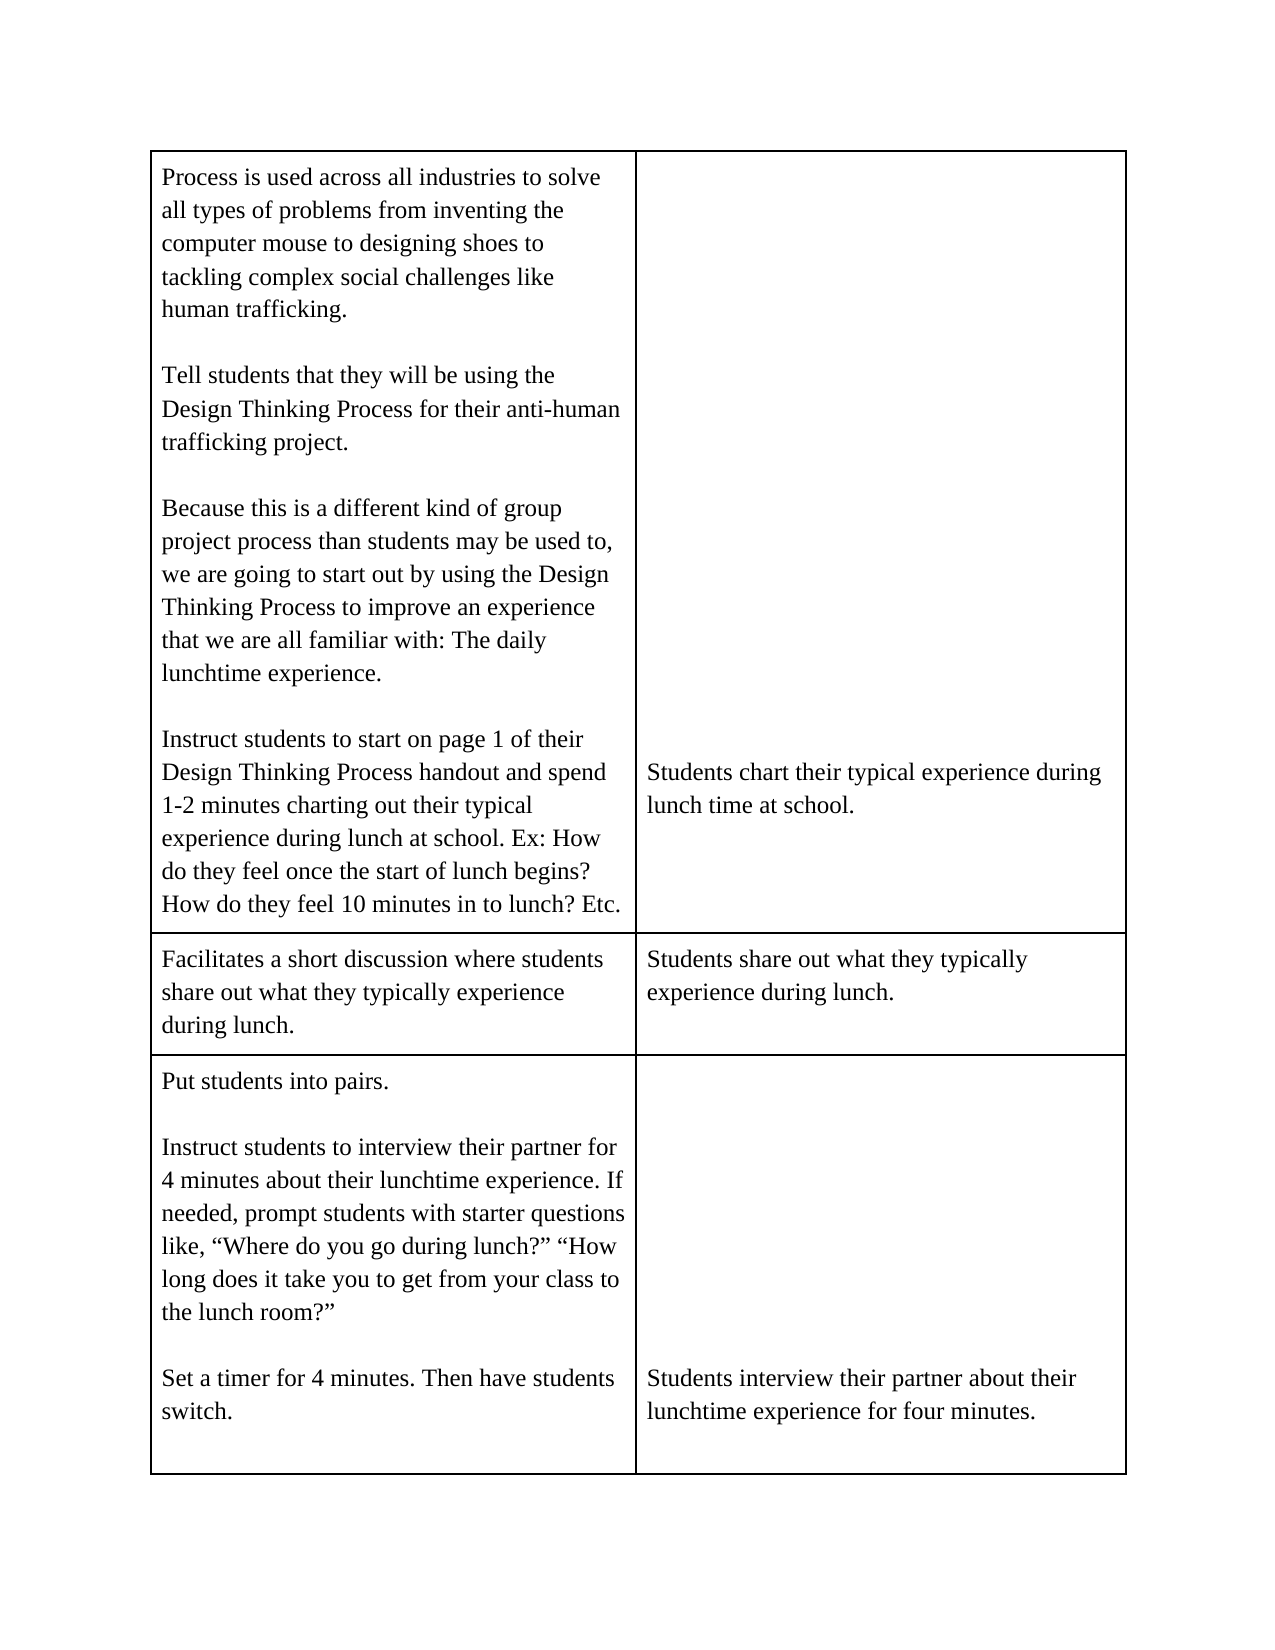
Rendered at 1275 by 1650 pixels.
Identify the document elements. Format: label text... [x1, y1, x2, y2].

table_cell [152, 1056, 635, 1473]
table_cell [637, 1056, 1125, 1473]
table_cell Students share out what they typically experience during lunch. [637, 934, 1125, 1053]
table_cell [152, 152, 635, 932]
table_cell Facilitates a short discussion where students share out what they typically experience during lunch. [152, 934, 635, 1053]
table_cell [637, 152, 1125, 932]
